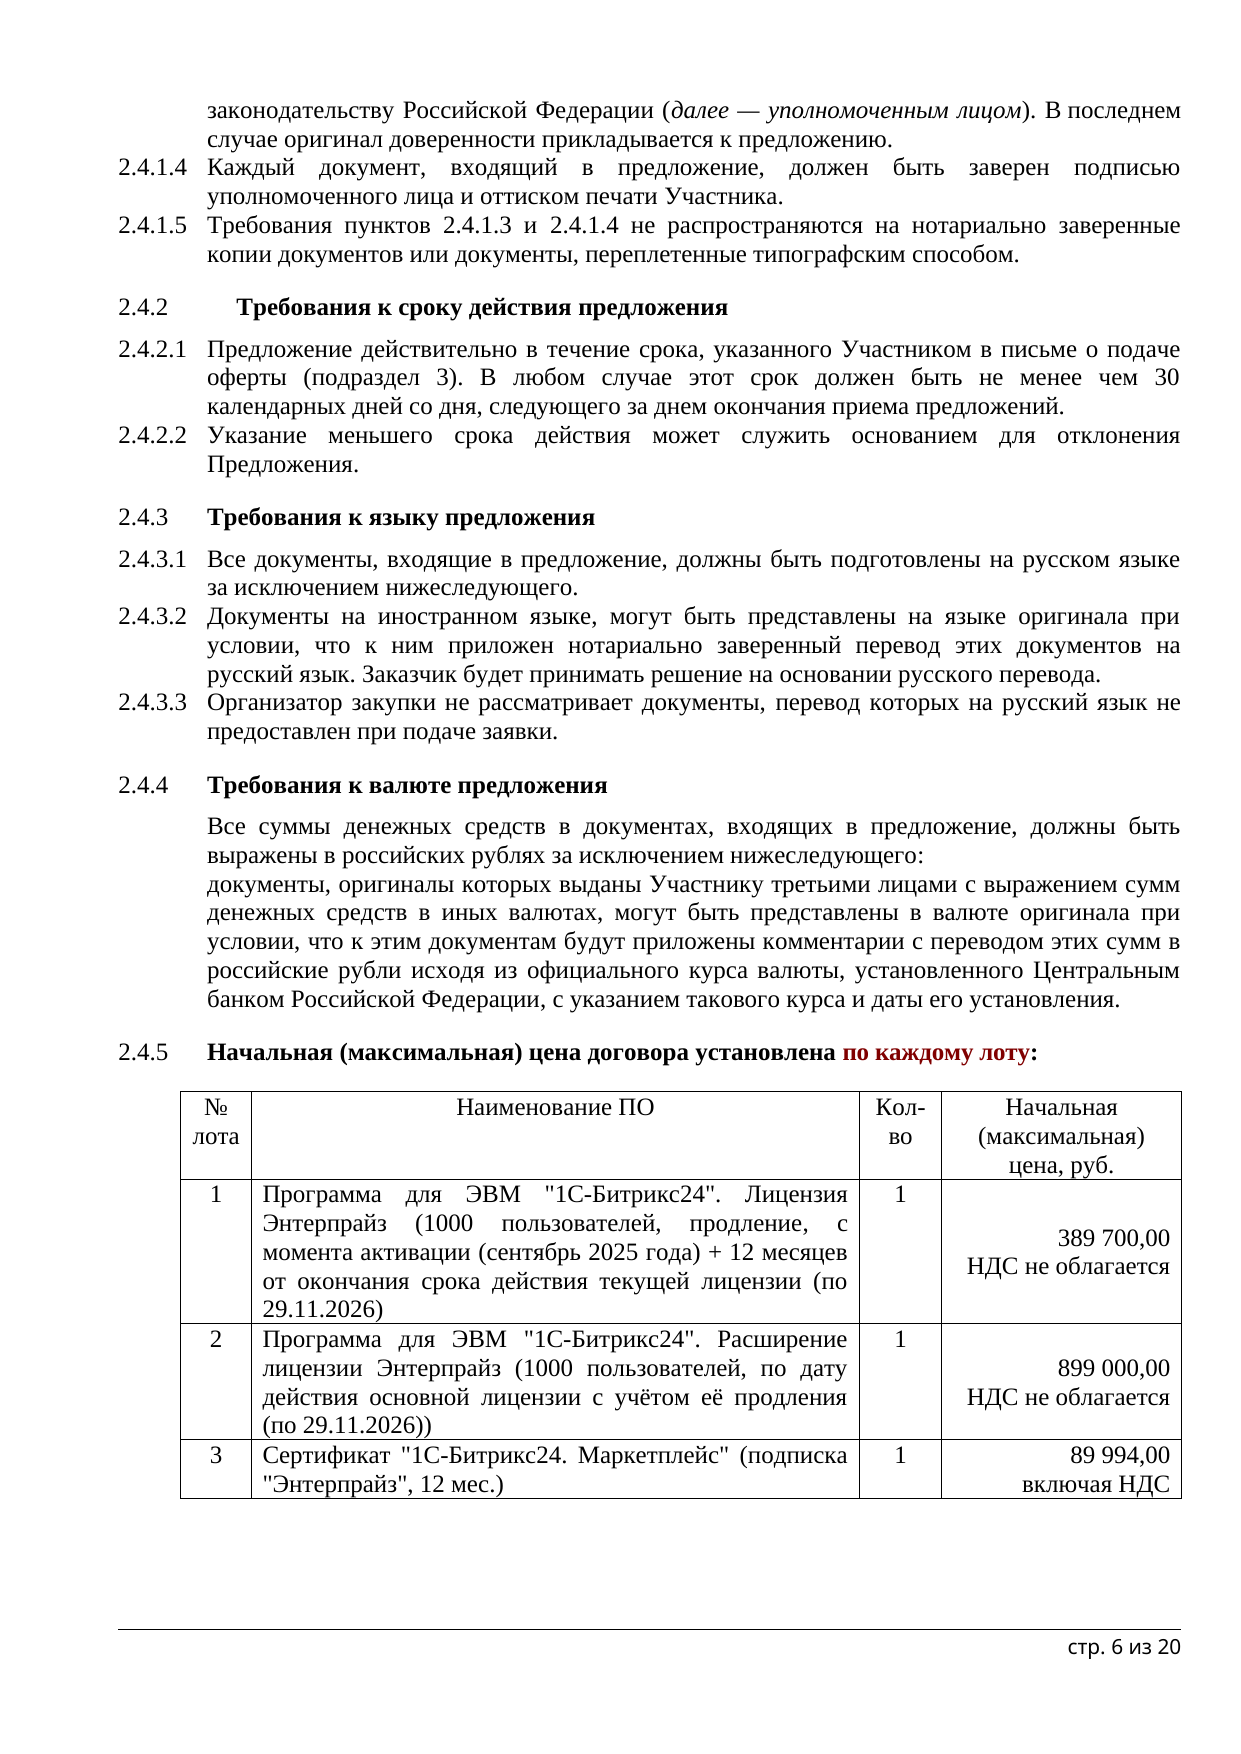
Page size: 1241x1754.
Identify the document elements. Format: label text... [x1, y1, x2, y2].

table_cell 3 [181, 1440, 251, 1498]
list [118, 95, 1181, 152]
text Каждый документ, входящий в предложение, должен быть заверен подписью уполномоченного лица и оттиском печати Участника. [118, 152, 1181, 210]
text Начальная (максимальная) цена договора установлена по каждому лоту: [118, 1037, 1181, 1066]
list документы, оригиналы которых выданы Участнику третьими лицами с выражением сумм денежных средств в иных валютах, могут быть представлены в валюте оригинала при условии, что к этим документам будут приложены комментарии с переводом этих сумм в российские рубли исходя из официального курса валюты, установленного Центральным банком Российской Федерации, с указанием такового курса и даты его установления. [207, 869, 1181, 1012]
list Все суммы денежных средств в документах, входящих в предложение, должны быть выражены в российских рублях за исключением нижеследующего: [207, 811, 1181, 869]
text Требования пунктов 2.4.1.3 и 2.4.1.4 не распространяются на нотариально заверенные копии документов или документы, переплетенные типографским способом. [118, 210, 1181, 267]
table_cell 2 [181, 1324, 251, 1439]
table_cell 1 [860, 1440, 941, 1498]
table_cell 1 [181, 1180, 251, 1323]
list Организатор закупки не рассматривает документы, перевод которых на русский язык не предоставлен при подаче заявки. [118, 687, 1181, 745]
table_cell 1 [860, 1324, 941, 1439]
table_cell 389 700,00 НДС не облагается [942, 1180, 1181, 1323]
list Все документы, входящие в предложение, должны быть подготовлены на русском языке за исключением нижеследующего. [118, 544, 1181, 601]
text Требования к сроку действия предложения [118, 292, 1181, 321]
table_header Кол-во [860, 1092, 941, 1178]
text Требования к языку предложения [118, 502, 1181, 531]
table_cell 899 000,00 НДС не облагается [942, 1324, 1181, 1439]
table_header Начальная (максимальная) цена, руб. [942, 1092, 1181, 1178]
table_cell Сертификат "1С-Битрикс24. Маркетплейс" (подписка "Энтерпрайз", 12 мес.) [252, 1440, 859, 1498]
table_cell 89 994,00 включая НДС [942, 1440, 1181, 1498]
text Указание меньшего срока действия может служить основанием для отклонения Предложения. [118, 420, 1181, 477]
text Предложение действительно в течение срока, указанного Участником в письме о подаче оферты (подраздел 3). В любом случае этот срок должен быть не менее чем 30 календарных дней со дня, следующего за днем окончания приема предложений. [118, 334, 1181, 420]
table_cell Программа для ЭВМ "1С-Битрикс24". Лицензия Энтерпрайз (1000 пользователей, продление, с момента активации (сентябрь 2025 года) + 12 месяцев от окончания срока действия текущей лицензии (по 29.11.2026) [252, 1180, 859, 1323]
table_header Наименование ПО [252, 1092, 859, 1178]
table_cell 1 [860, 1180, 941, 1323]
text Требования к валюте предложения [118, 770, 1181, 799]
table_header № лота [181, 1092, 251, 1178]
table_cell Программа для ЭВМ "1С-Битрикс24". Расширение лицензии Энтерпрайз (1000 пользователей, по дату действия основной лицензии с учётом её продления (по 29.11.2026)) [252, 1324, 859, 1439]
list Документы на иностранном языке, могут быть представлены на языке оригинала при условии, что к ним приложен нотариально заверенный перевод этих документов на русский язык. Заказчик будет принимать решение на основании русского перевода. [118, 601, 1181, 687]
